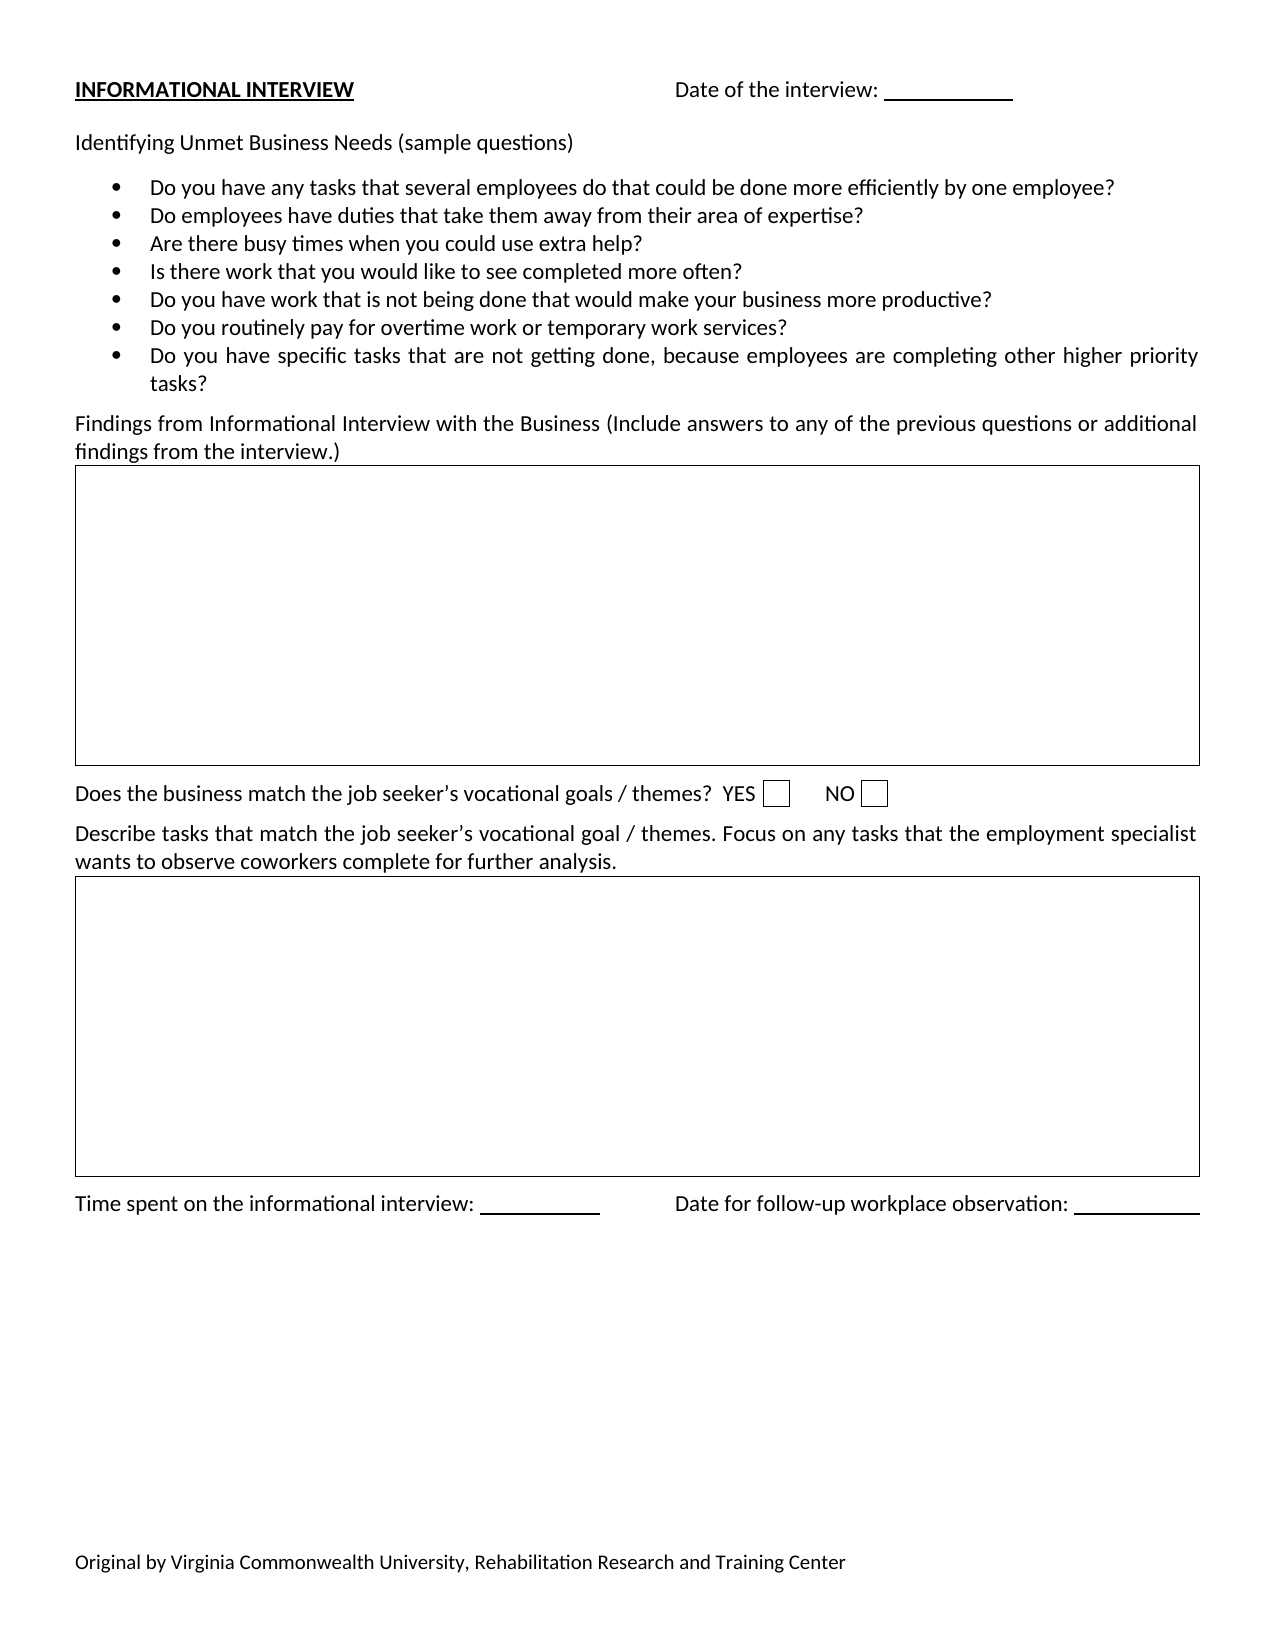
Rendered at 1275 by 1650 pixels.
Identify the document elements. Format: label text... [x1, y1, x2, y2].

text Describe tasks that match the job seeker’s vocational goal / themes. Focus on any tasks that the employment specialist wants to observe coworkers complete for further analysis. [75, 819, 1200, 876]
list Do employees have duties that take them away from their area of expertise? [112, 201, 1200, 229]
list Do you routinely pay for overtime work or temporary work services? [112, 313, 1200, 341]
list Are there busy times when you could use extra help? [112, 229, 1200, 257]
list Is there work that you would like to see completed more often? [112, 257, 1200, 285]
table_header [76, 877, 1199, 1176]
list Do you have specific tasks that are not getting done, because employees are completing other higher priority tasks? [112, 341, 1200, 397]
list Do you have work that is not being done that would make your business more productive? [112, 285, 1200, 313]
text Identifying Unmet Business Needs (sample questions) [75, 128, 1200, 156]
text INFORMATIONAL INTERVIEW Date of the interview: [75, 75, 1200, 103]
text Does the business match the job seeker’s vocational goals / themes? YES NO [75, 779, 1200, 807]
list Do you have any tasks that several employees do that could be done more efficiently by one employee? [112, 173, 1200, 201]
text Findings from Informational Interview with the Business (Include answers to any of the previous questions or additional findings from the interview.) [75, 409, 1200, 465]
text Time spent on the informational interview: Date for follow-up workplace observation: [75, 1189, 1200, 1217]
table_header [76, 466, 1199, 765]
